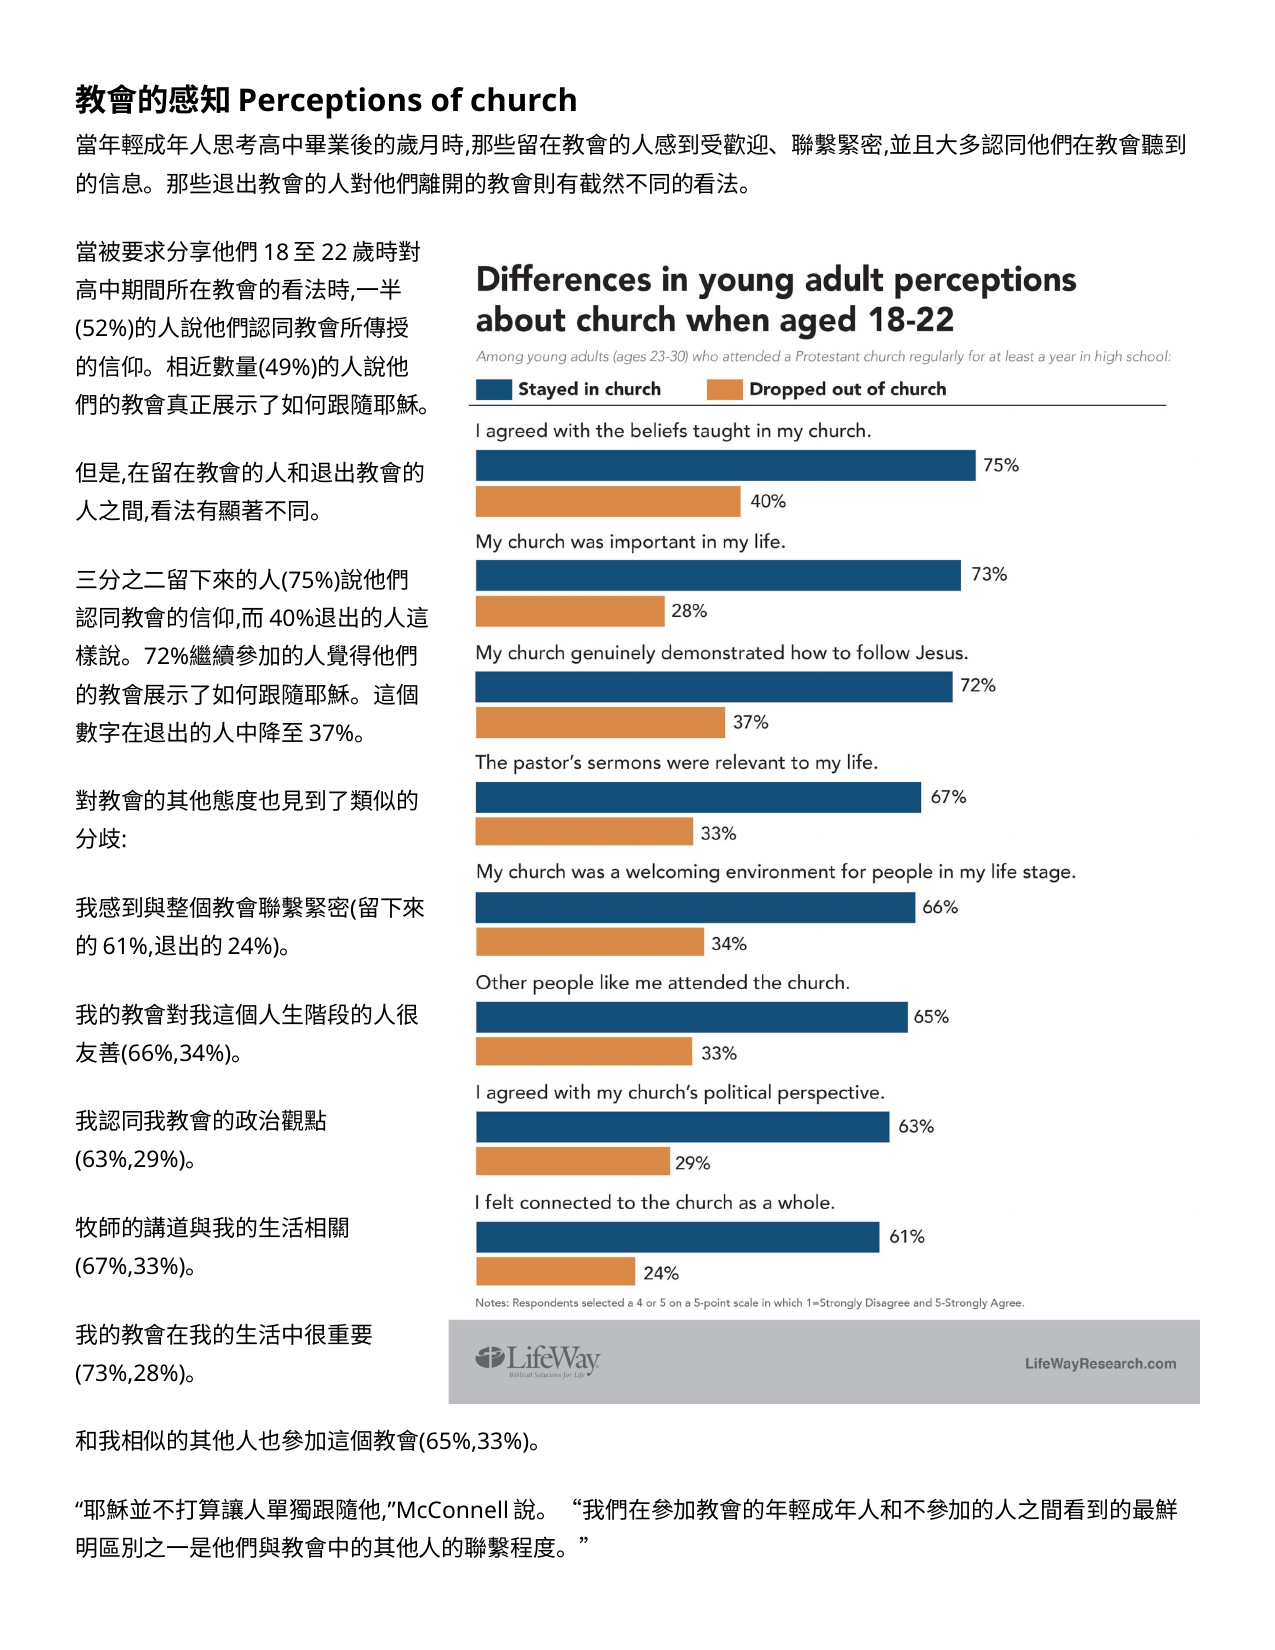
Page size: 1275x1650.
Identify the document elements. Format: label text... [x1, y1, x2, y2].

text 教會的感知Perceptions of church [75, 75, 1200, 120]
text 對教會的其他態度也見到了類似的分歧: [75, 783, 448, 854]
text 牧師的講道與我的生活相關(67%,33%)。 [75, 1210, 448, 1281]
text 三分之二留下來的人(75%)說他們認同教會的信仰,而40%退出的人這樣說。72%繼續參加的人覺得他們的教會展示了如何跟隨耶穌。這個數字在退出的人中降至37%。 [75, 562, 448, 748]
text 我的教會對我這個人生階段的人很友善(66%,34%)。 [75, 997, 448, 1068]
text 但是,在留在教會的人和退出教會的人之間,看法有顯著不同。 [75, 455, 448, 527]
text 我感到與整個教會聯繫緊密(留下來的61%,退出的24%)。 [75, 890, 448, 961]
picture [448, 229, 1200, 1404]
text 當年輕成年人思考高中畢業後的歲月時,那些留在教會的人感到受歡迎、聯繫緊密,並且大多認同他們在教會聽到的信息。那些退出教會的人對他們離開的教會則有截然不同的看法。 [75, 127, 1200, 199]
text 我的教會在我的生活中很重要(73%,28%)。 [75, 1317, 448, 1388]
text 當被要求分享他們18至22歲時對高中期間所在教會的看法時,一半(52%)的人說他們認同教會所傳授的信仰。相近數量(49%)的人說他們的教會真正展示了如何跟隨耶穌。 [75, 234, 448, 420]
text 我認同我教會的政治觀點(63%,29%)。 [75, 1103, 448, 1175]
text “耶穌並不打算讓人單獨跟隨他,”McConnell說。“我們在參加教會的年輕成年人和不參加的人之間看到的最鮮明區別之一是他們與教會中的其他人的聯繫程度。” [75, 1492, 1200, 1563]
text 和我相似的其他人也參加這個教會(65%,33%)。 [75, 1423, 1200, 1457]
